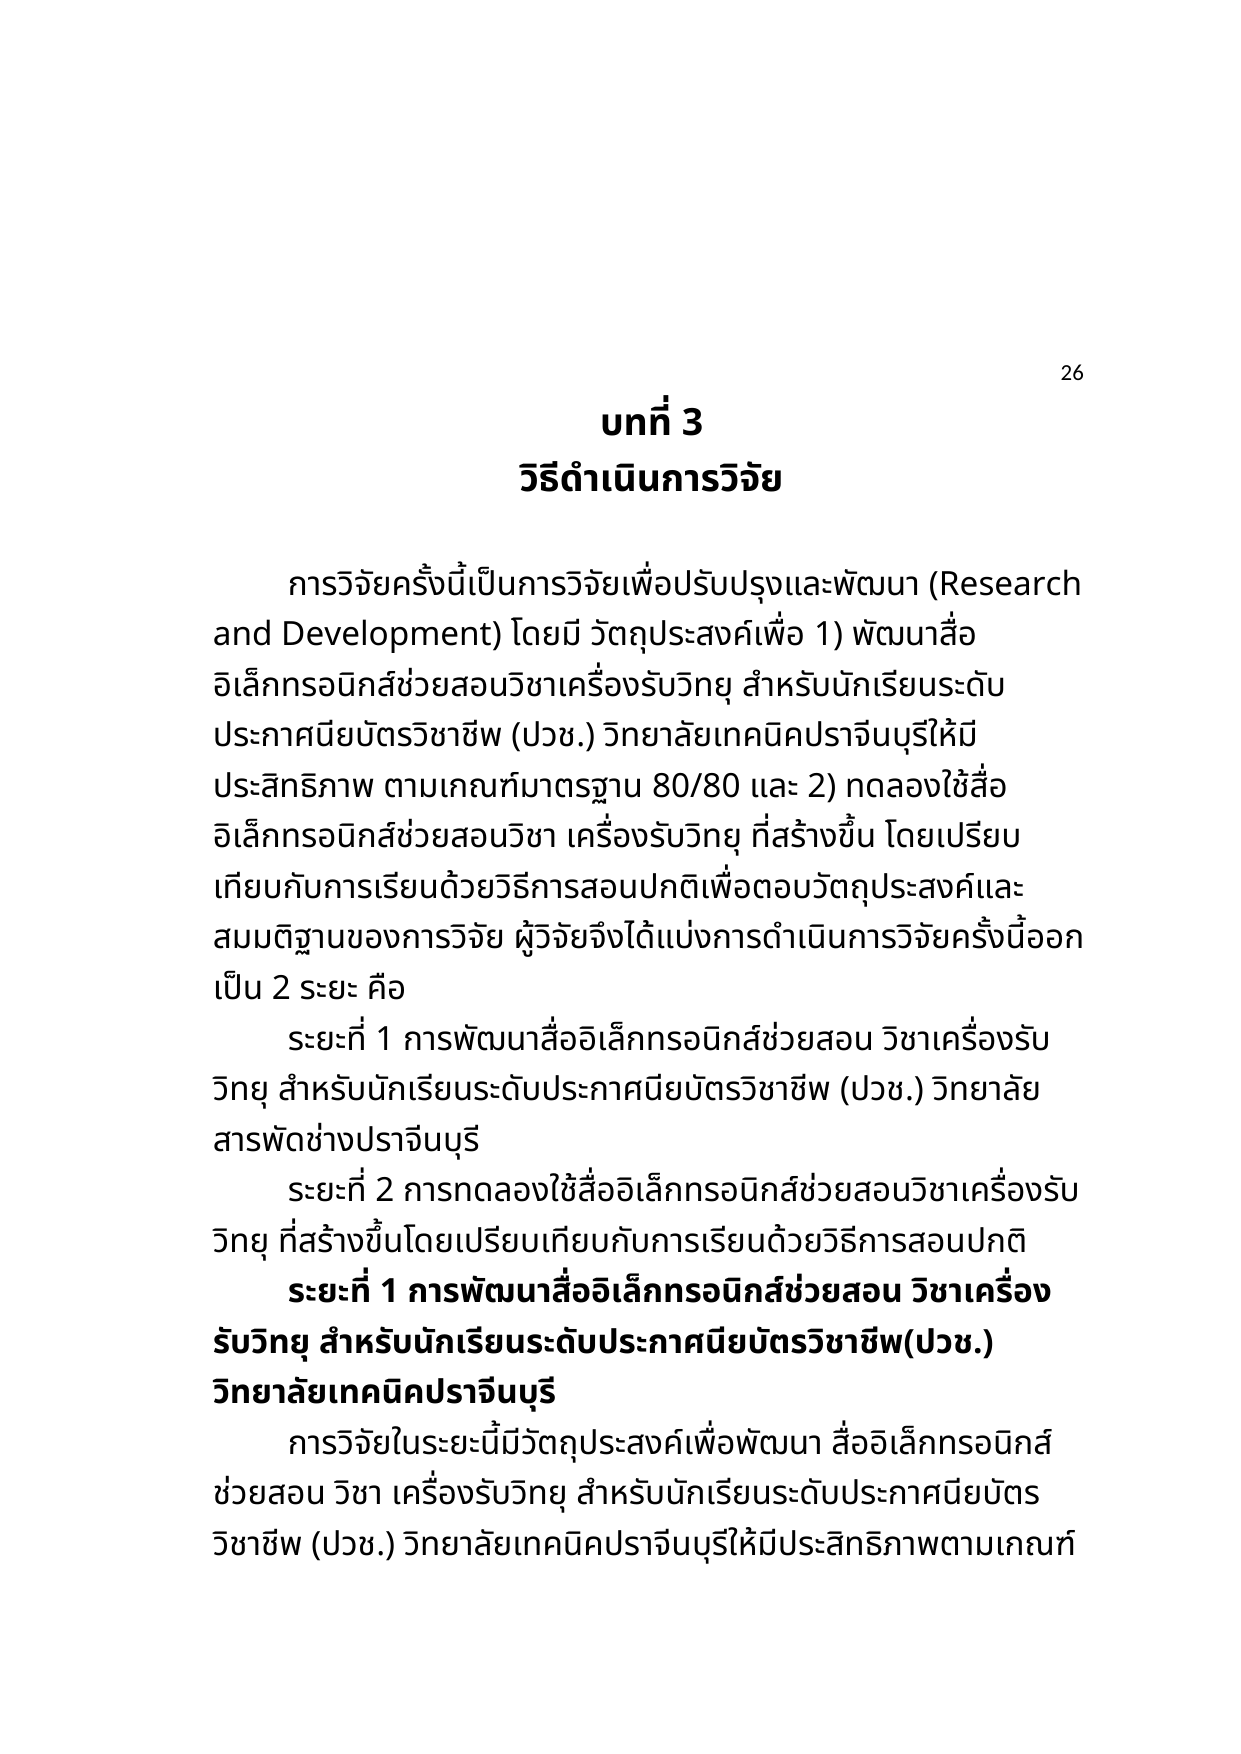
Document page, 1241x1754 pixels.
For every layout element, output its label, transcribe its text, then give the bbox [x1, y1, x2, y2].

text บทที่ 3 [213, 395, 1090, 452]
text ระยะที่ 2 การทดลองใช้สื่ออิเล็กทรอนิกส์ช่วยสอนวิชาเครื่องรับวิทยุ ที่สร้างขึ้นโดยเปรียบเทียบกับการเรียนด้วยวิธีการสอนปกติ [213, 1166, 1090, 1267]
text วิธีดำเนินการวิจัย [213, 452, 1090, 508]
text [213, 1419, 1090, 1570]
text ระยะที่ 1 การพัฒนาสื่ออิเล็กทรอนิกส์ช่วยสอน วิชาเครื่องรับวิทยุ สำหรับนักเรียนระดับประกาศนียบัตรวิชาชีพ(ปวช.) วิทยาลัยเทคนิคปราจีนบุรี [213, 1267, 1090, 1419]
text ระยะที่ 1 การพัฒนาสื่ออิเล็กทรอนิกส์ช่วยสอน วิชาเครื่องรับวิทยุ สำหรับนักเรียนระดับประกาศนียบัตรวิชาชีพ (ปวช.) วิทยาลัยสารพัดช่างปราจีนบุรี [213, 1014, 1090, 1166]
text การวิจัยครั้งนี้เป็นการวิจัยเพื่อปรับปรุงและพัฒนา (Research and Development) โดยมี วัตถุประสงค์เพื่อ 1) พัฒนาสื่ออิเล็กทรอนิกส์ช่วยสอนวิชาเครื่องรับวิทยุ สำหรับนักเรียนระดับประกาศนียบัตรวิชาชีพ (ปวช.) วิทยาลัยเทคนิคปราจีนบุรีให้มีประสิทธิภาพ ตามเกณฑ์มาตรฐาน 80/80 และ 2) ทดลองใช้สื่ออิเล็กทรอนิกส์ช่วยสอนวิชา เครื่องรับวิทยุ ที่สร้างขึ้น โดยเปรียบเทียบกับการเรียนด้วยวิธีการสอนปกติเพื่อตอบวัตถุประสงค์และสมมติฐานของการวิจัย ผู้วิจัยจึงได้แบ่งการดำเนินการวิจัยครั้งนี้ออกเป็น 2 ระยะ คือ [213, 559, 1090, 1014]
